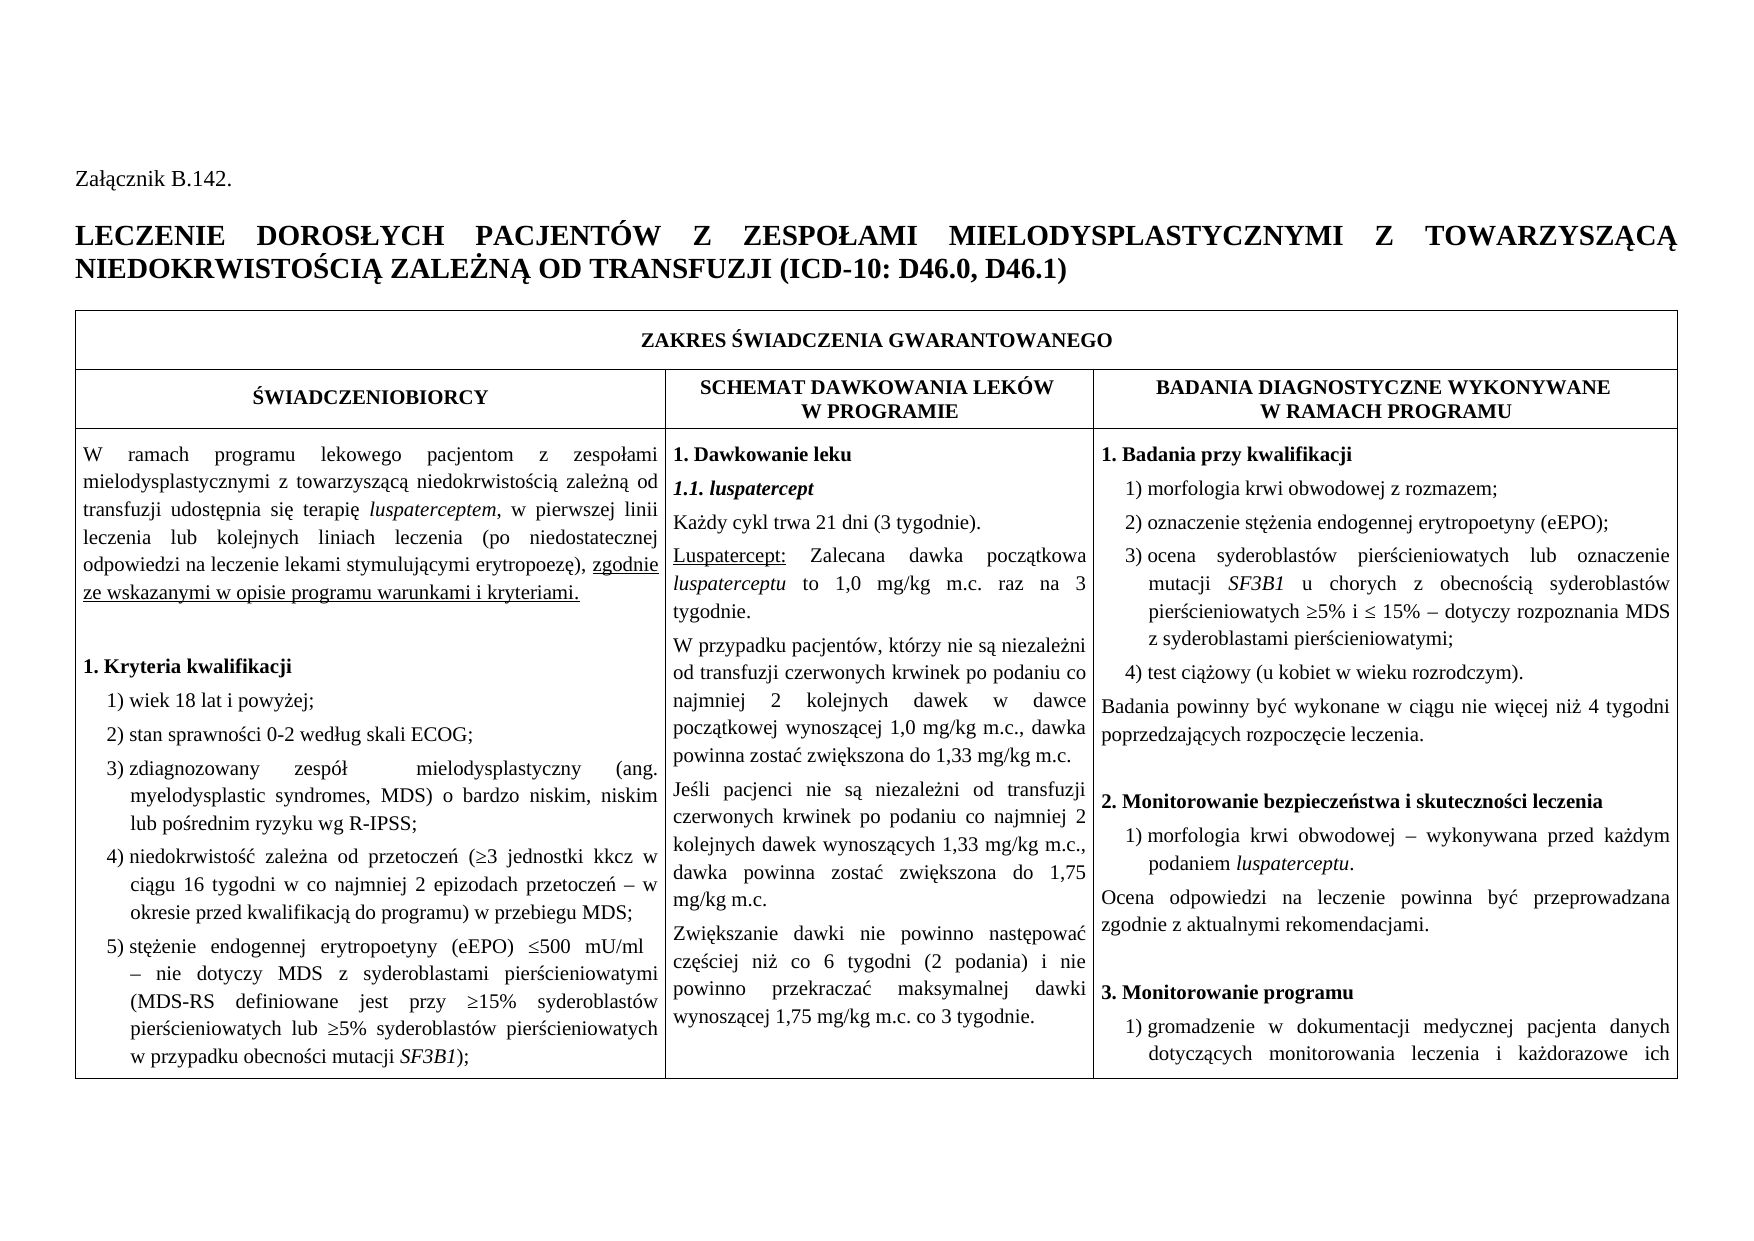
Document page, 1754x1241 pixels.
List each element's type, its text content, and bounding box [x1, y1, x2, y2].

text LECZENIE DOROSŁYCH PACJENTÓW Z ZESPOŁAMI MIELODYSPLASTYCZNYMI Z TOWARZYSZĄCĄ NIEDOKRWISTOŚCIĄ ZALEŻNĄ OD TRANSFUZJI (ICD-10: D46.0, D46.1) [75, 218, 1679, 285]
table_cell SCHEMAT DAWKOWANIA LEKÓW W PROGRAMIE [666, 370, 1093, 428]
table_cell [76, 429, 665, 1078]
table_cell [666, 429, 1093, 1078]
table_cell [1094, 429, 1677, 1078]
table_header ZAKRES ŚWIADCZENIA GWARANTOWANEGO [76, 311, 1677, 369]
table_cell BADANIA DIAGNOSTYCZNE WYKONYWANE W RAMACH PROGRAMU [1094, 370, 1677, 428]
table_cell ŚWIADCZENIOBIORCY [76, 370, 665, 428]
text Załącznik B.142. [75, 165, 1679, 192]
